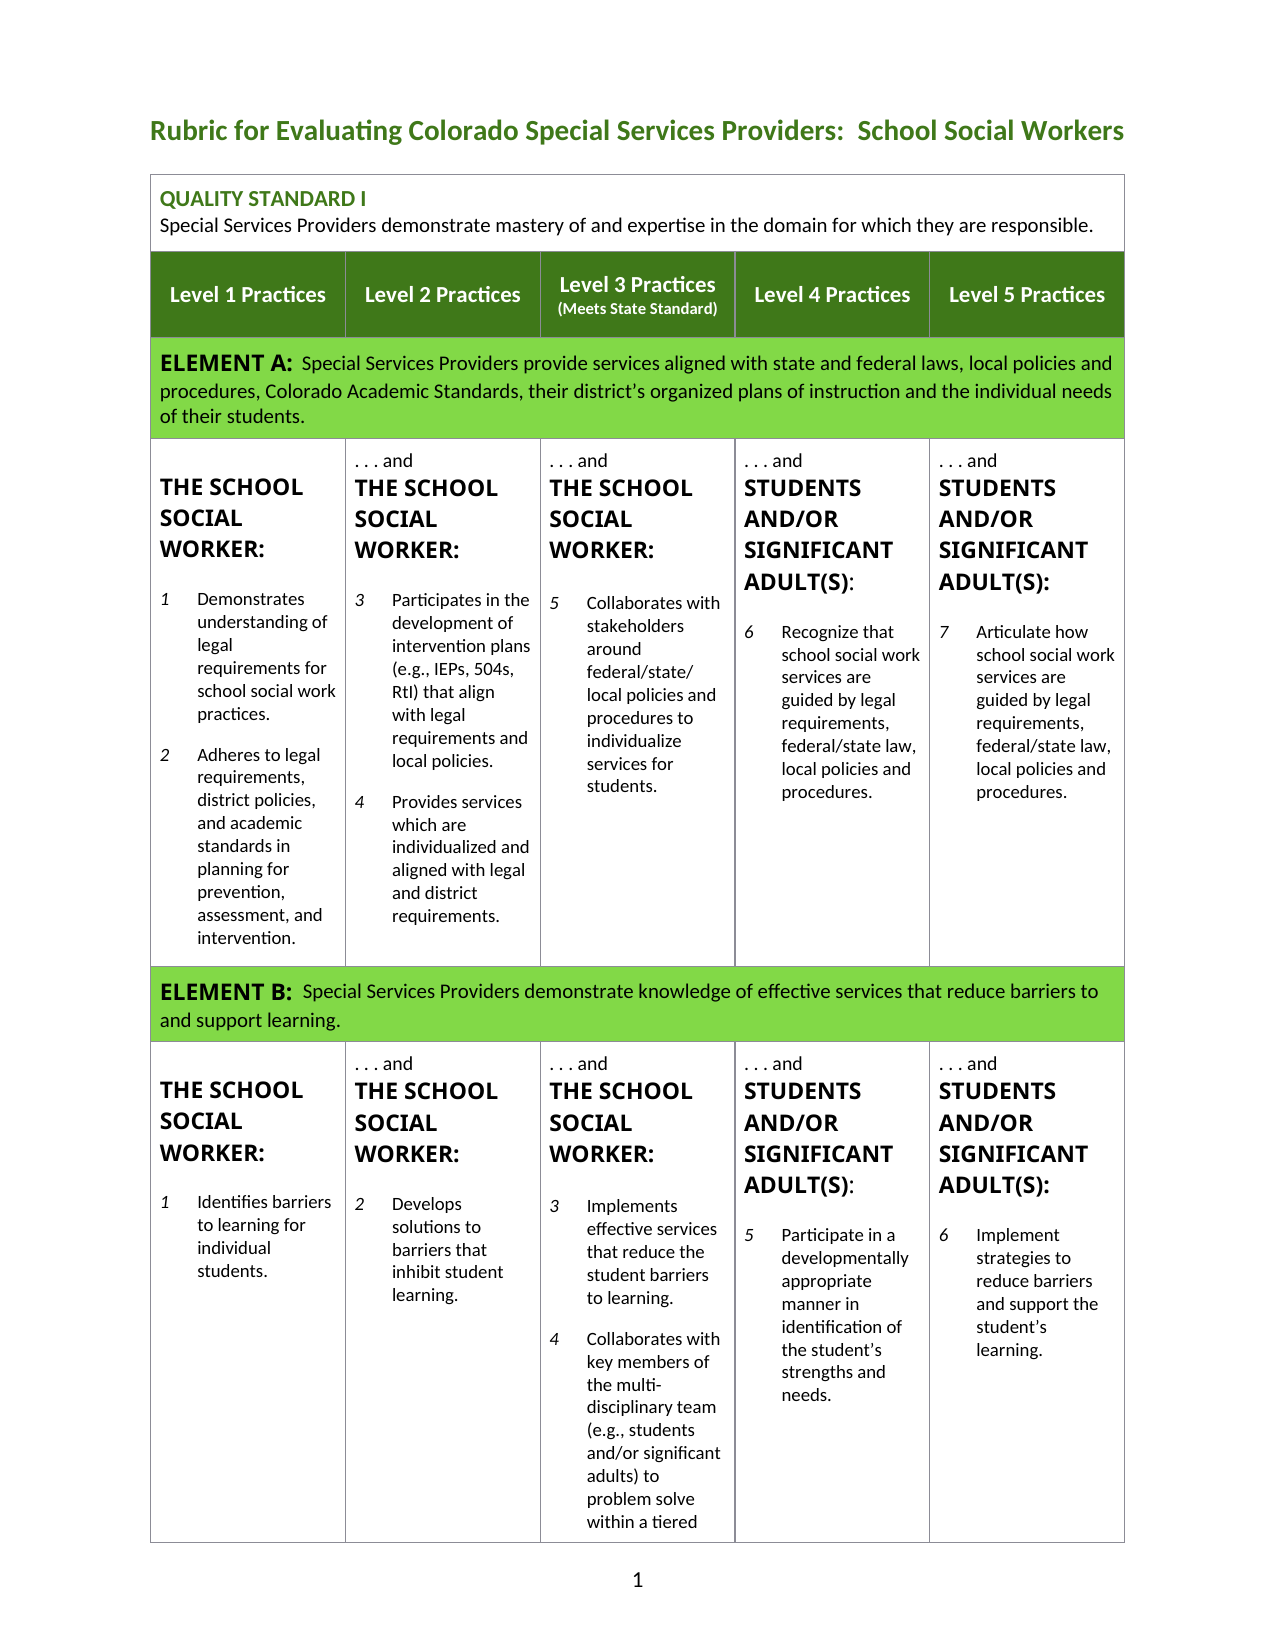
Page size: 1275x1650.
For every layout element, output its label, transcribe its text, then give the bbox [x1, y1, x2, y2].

table_cell . . . and The school SOCIAL WORKER: Collaborates with stakeholders around federal/state/ local policies and procedures to individualize services for students. [541, 439, 734, 966]
table_cell Level 5 Practices [930, 252, 1124, 337]
table_cell Level 1 Practices [151, 252, 345, 337]
table_cell . . . and The school SOCIAL WORKER: Participates in the development of intervention plans (e.g., IEPs, 504s, RtI) that align with legal requirements and local policies. Provides services which are individualized and aligned with legal and district requirements. [346, 439, 540, 966]
table_cell Level 4 Practices [736, 252, 929, 337]
table_cell Level 2 Practices [346, 252, 540, 337]
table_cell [346, 1042, 540, 1542]
table_header Quality Standard I Special Services Providers demonstrate mastery of and expertise in the domain for which they are responsible. [151, 175, 1124, 251]
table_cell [151, 1042, 345, 1542]
table_cell Level 3 Practices (Meets State Standard) [541, 252, 734, 337]
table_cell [541, 1042, 734, 1542]
text Rubric for Evaluating Colorado Special Services Providers: School Social Workers [150, 112, 1181, 148]
table_cell . . . and Students and/or significant adult(s): Articulate how school social work services are guided by legal requirements, federal/state law, local policies and procedures. [930, 439, 1124, 966]
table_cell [930, 1042, 1124, 1542]
table_cell Element a: Special Services Providers provide services aligned with state and federal laws, local policies and procedures, Colorado Academic Standards, their district’s organized plans of instruction and the individual needs of their students. [151, 338, 1124, 438]
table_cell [736, 1042, 929, 1542]
table_cell . . . and Students and/or significant adult(s): Recognize that school social work services are guided by legal requirements, federal/state law, local policies and procedures. [736, 439, 929, 966]
table_cell The school SOCIAL WORKER: Demonstrates understanding of legal requirements for school social work practices. Adheres to legal requirements, district policies, and academic standards in planning for prevention, assessment, and intervention. [151, 439, 345, 966]
table_cell Element B: Special Services Providers demonstrate knowledge of effective services that reduce barriers to and support learning. [151, 967, 1124, 1041]
